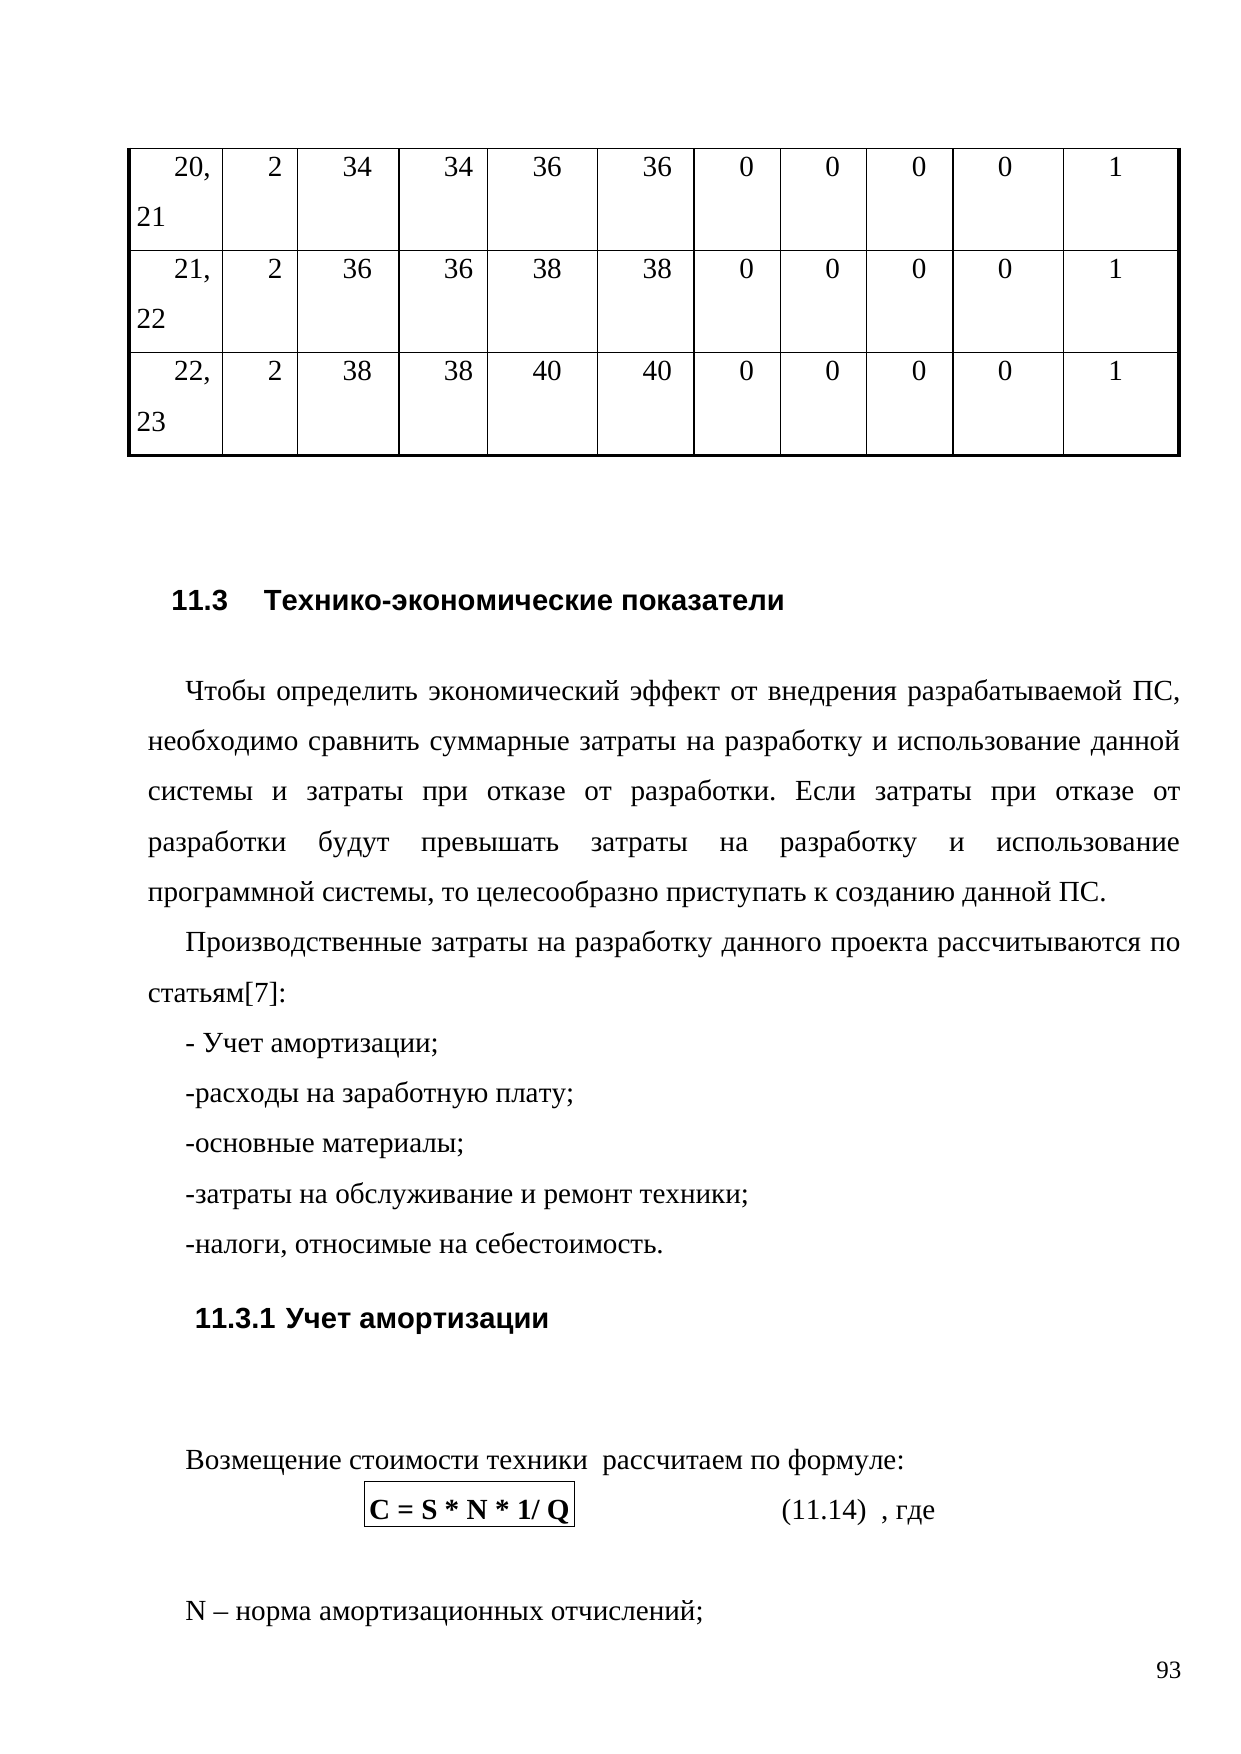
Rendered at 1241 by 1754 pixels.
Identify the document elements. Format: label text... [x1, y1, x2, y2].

table_cell 0 [867, 353, 952, 454]
table_cell 0 [954, 353, 1063, 454]
table_cell 0 [954, 251, 1063, 352]
table_cell 40 [598, 353, 693, 454]
table_cell 38 [298, 353, 398, 454]
table_cell 1 [1064, 353, 1177, 454]
text -затраты на обслуживание и ремонт техники; [148, 1176, 1181, 1209]
table_cell 0 [781, 353, 866, 454]
table_cell 36 [598, 149, 693, 250]
table_cell 0 [867, 251, 952, 352]
table_cell 38 [400, 353, 487, 454]
text Производственные затраты на разработку данного проекта рассчитываются по статьям[7]: [148, 924, 1181, 1008]
table_cell 0 [954, 149, 1063, 250]
table_cell 36 [298, 251, 398, 352]
table_cell 0 [695, 353, 780, 454]
table_cell 22, 23 [131, 353, 222, 454]
table_cell 0 [781, 251, 866, 352]
text -расходы на заработную плату; [148, 1075, 1181, 1109]
table_cell 38 [598, 251, 693, 352]
subtitle Технико-экономические показатели [171, 583, 1181, 616]
text N – норма амортизационных отчислений; [148, 1593, 1181, 1626]
table_cell 1 [1064, 149, 1177, 250]
text Возмещение стоимости техники рассчитаем по формуле: [148, 1442, 1181, 1476]
text - Учет амортизации; [148, 1025, 1181, 1058]
table_cell 38 [488, 251, 597, 352]
table_cell 2 [223, 251, 297, 352]
table_cell 0 [695, 149, 780, 250]
table_cell 34 [400, 149, 487, 250]
table_cell 1 [1064, 251, 1177, 352]
table_cell 36 [488, 149, 597, 250]
table_cell 2 [223, 149, 297, 250]
table_cell 36 [400, 251, 487, 352]
table_cell 34 [298, 149, 398, 250]
table_cell 40 [488, 353, 597, 454]
text C = S * N * 1/ Q (11.14) , где [148, 1492, 1181, 1526]
table_cell 0 [781, 149, 866, 250]
table_cell 2 [223, 353, 297, 454]
text Чтобы определить экономический эффект от внедрения разрабатываемой ПС, необходимо сравнить суммарные затраты на разработку и использование данной системы и затраты при отказе от разработки. Если затраты при отказе от разработки будут превышать затраты на разработку и использование программной системы, то целесообразно приступать к созданию данной ПС. [148, 673, 1181, 908]
table_cell 0 [695, 251, 780, 352]
subtitle Учет амортизации [194, 1302, 1181, 1335]
table_cell 0 [867, 149, 952, 250]
text -основные материалы; [148, 1126, 1181, 1159]
text -налоги, относимые на себестоимость. [148, 1226, 1181, 1260]
table_cell 20, 21 [131, 149, 222, 250]
table_cell 21, 22 [131, 251, 222, 352]
